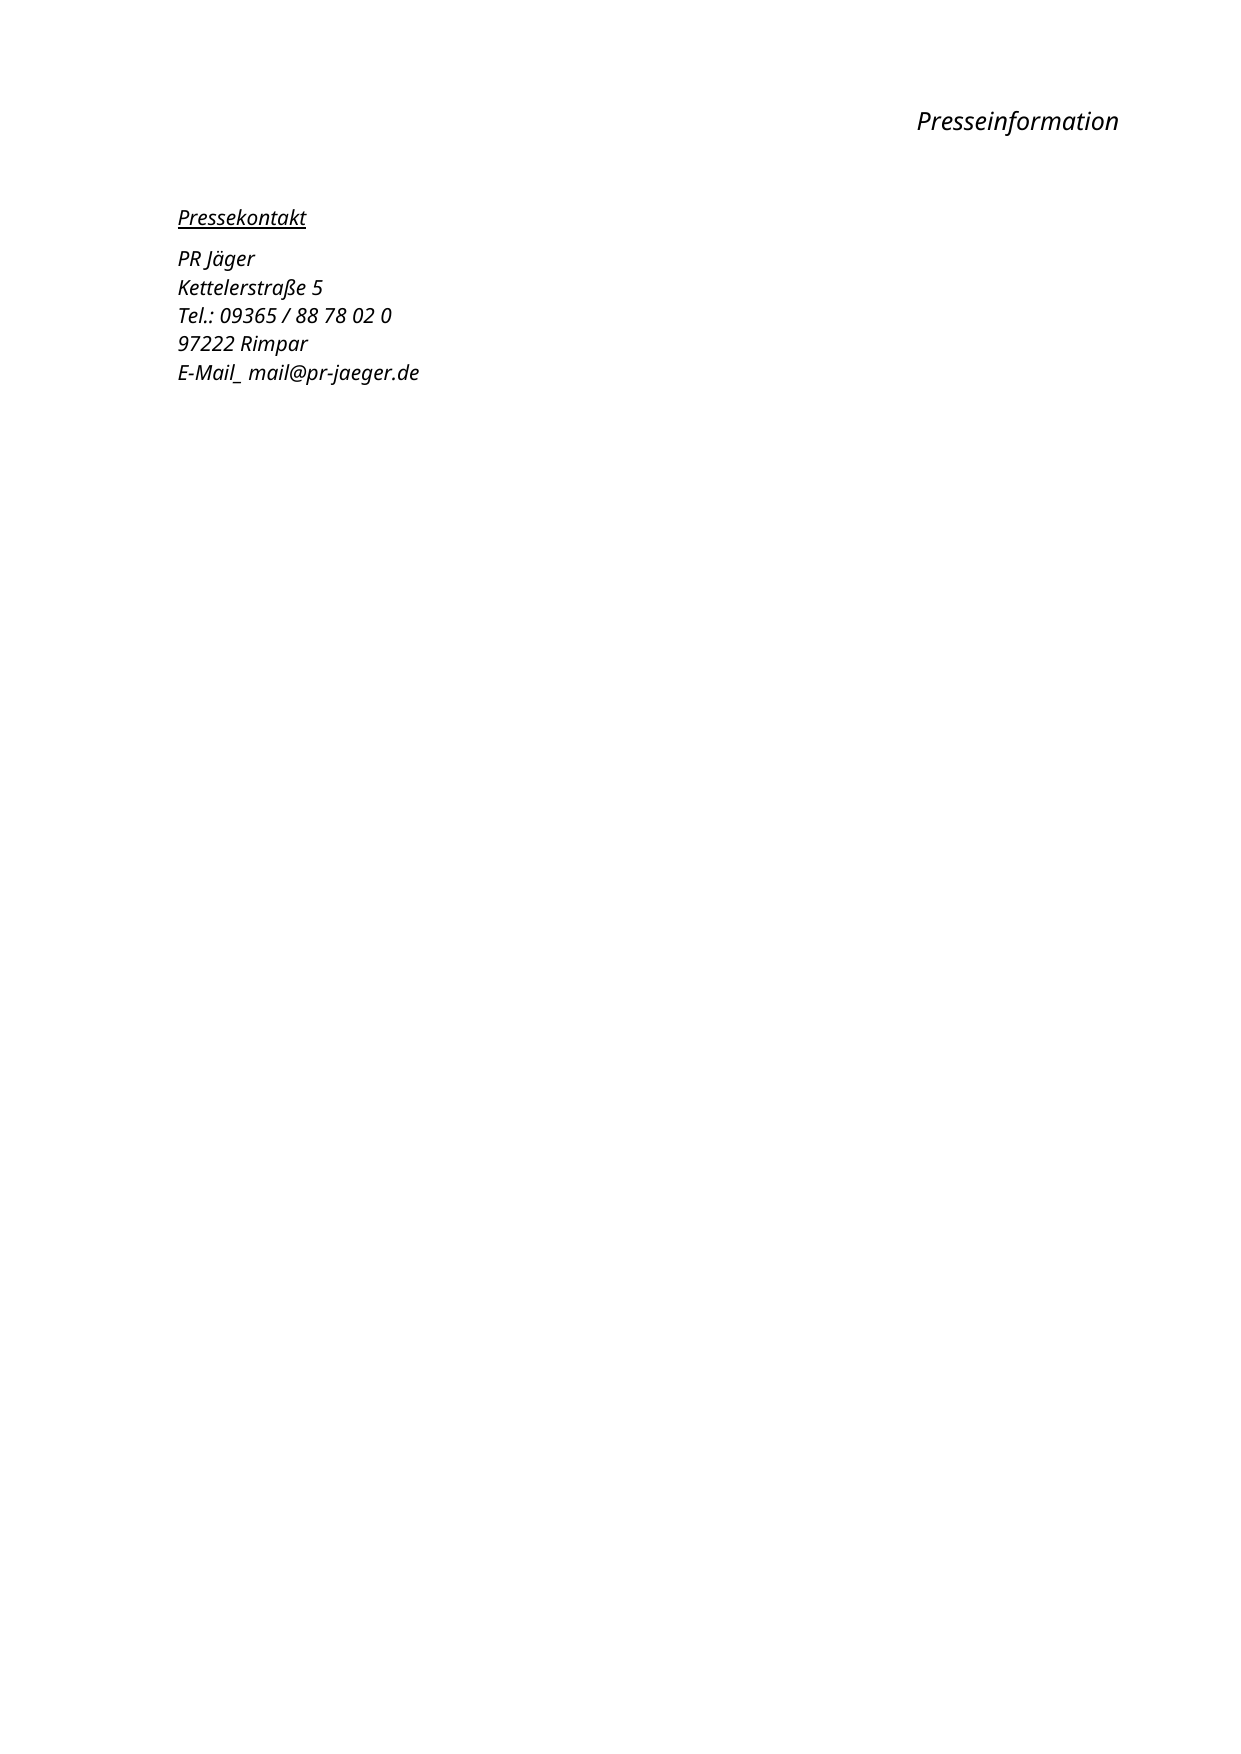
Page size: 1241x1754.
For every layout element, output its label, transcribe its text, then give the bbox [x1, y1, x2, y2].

text E-Mail_ mail@pr-jaeger.de [177, 358, 1122, 386]
text 97222 Rimpar [177, 329, 1122, 358]
text PR Jäger [177, 244, 1122, 273]
text Pressekontakt [177, 202, 1122, 232]
text Kettelerstraße 5 [177, 273, 1122, 301]
text Tel.: 09365 / 88 78 02 0 [177, 301, 1122, 329]
